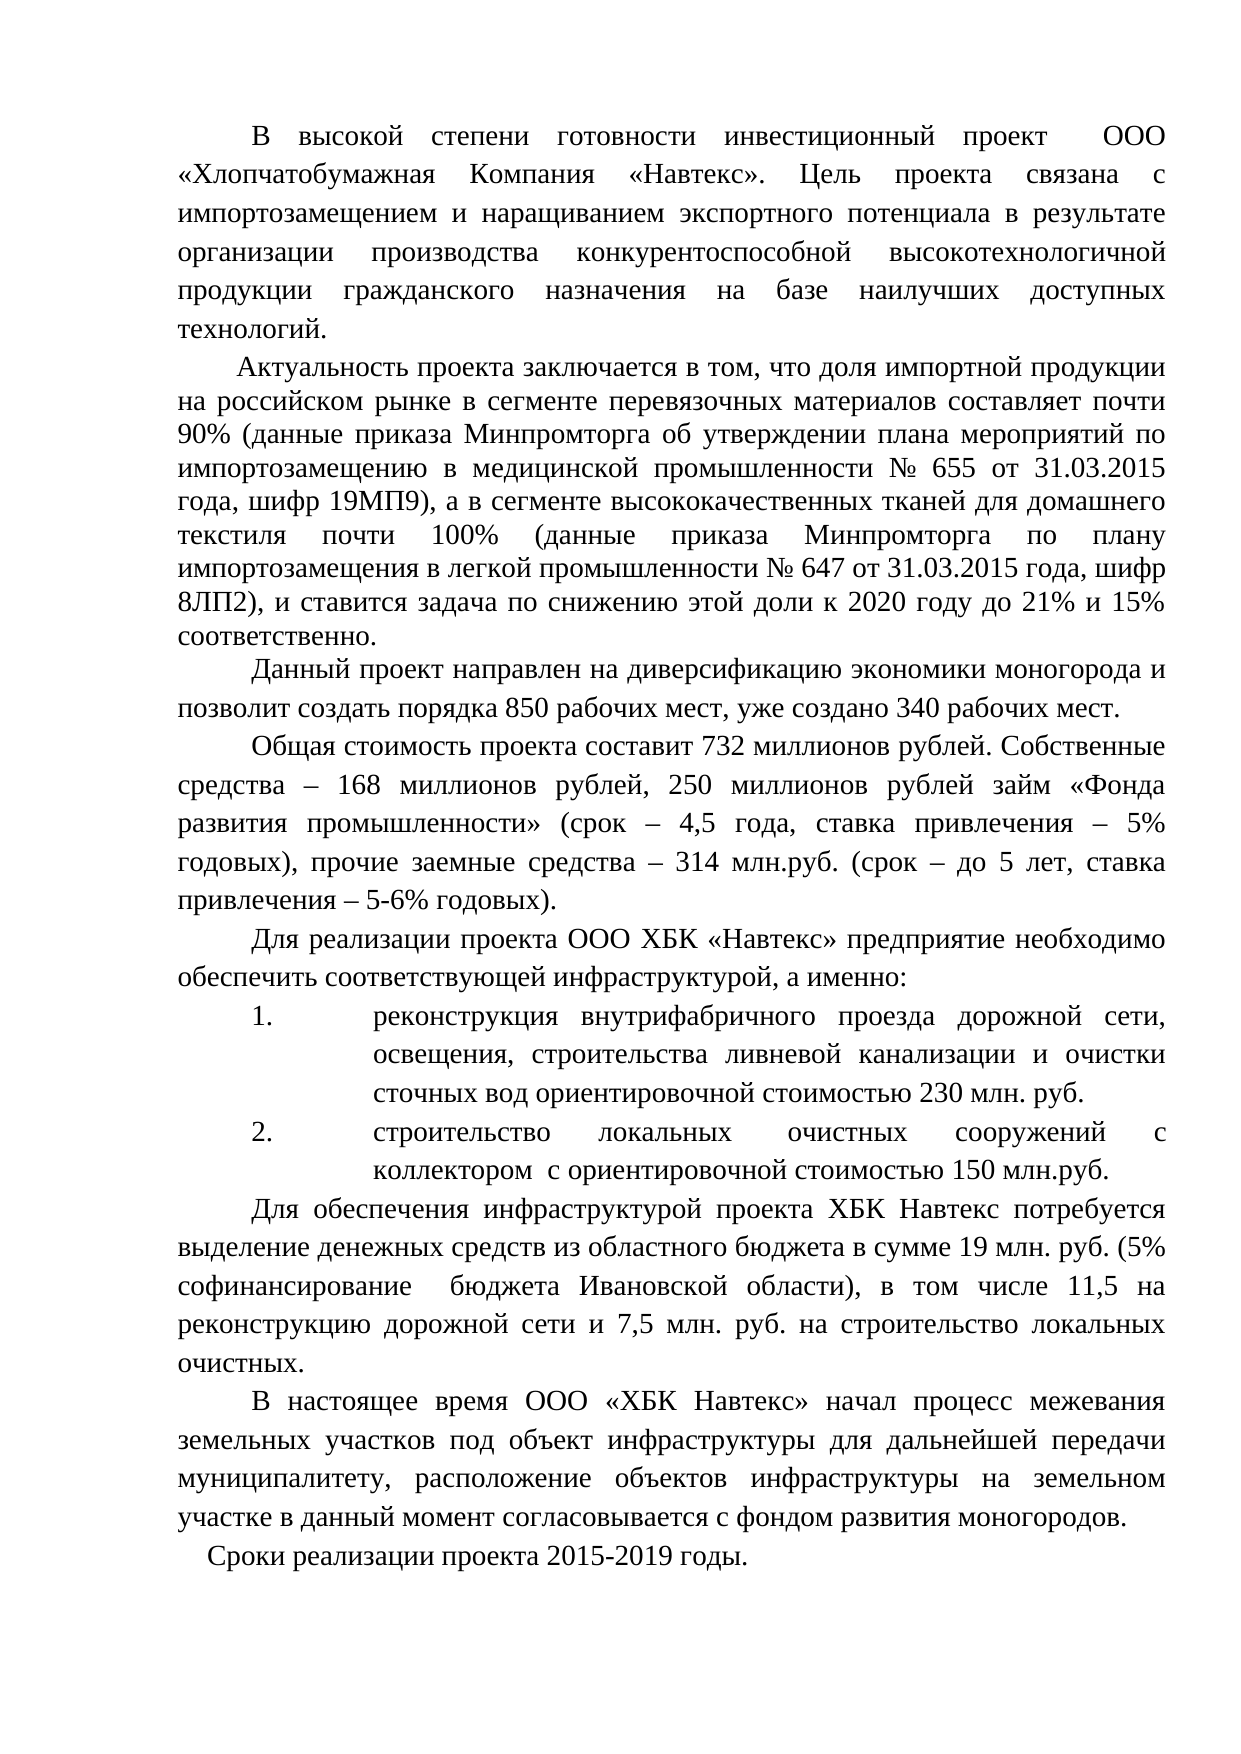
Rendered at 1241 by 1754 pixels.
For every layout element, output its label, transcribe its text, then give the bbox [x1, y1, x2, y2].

list строительство локальных очистных сооружений с коллектором с ориентировочной стоимостью 150 млн.руб. [251, 1114, 1167, 1186]
text Для обеспечения инфраструктурой проекта ХБК Навтекс потребуется выделение денежных средств из областного бюджета в сумме 19 млн. руб. (5% софинансирование бюджета Ивановской области), в том числе 11,5 на реконструкцию дорожной сети и 7,5 млн. руб. на строительство локальных очистных. [177, 1191, 1167, 1378]
text В настоящее время ООО «ХБК Навтекс» начал процесс межевания земельных участков под объект инфраструктуры для дальнейшей передачи муниципалитету, расположение объектов инфраструктуры на земельном участке в данный момент согласовывается с фондом развития моногородов. [177, 1383, 1167, 1533]
text Общая стоимость проекта составит 732 миллионов рублей. Собственные средства – 168 миллионов рублей, 250 миллионов рублей займ «Фонда развития промышленности» (срок – 4,5 года, ставка привлечения – 5% годовых), прочие заемные средства – 314 млн.руб. (срок – до 5 лет, ставка привлечения – 5-6% годовых). [177, 728, 1167, 916]
text Сроки реализации проекта 2015-2019 годы. [177, 1538, 1167, 1571]
list реконструкция внутрифабричного проезда дорожной сети, освещения, строительства ливневой канализации и очистки сточных вод ориентировочной стоимостью 230 млн. руб. [251, 998, 1167, 1109]
text В высокой степени готовности инвестиционный проект ООО «Хлопчатобумажная Компания «Навтекс». Цель проекта связана с импортозамещением и наращиванием экспортного потенциала в результате организации производства конкурентоспособной высокотехнологичной продукции гражданского назначения на базе наилучших доступных технологий. [177, 118, 1167, 344]
text Данный проект направлен на диверсификацию экономики моногорода и позволит создать порядка 850 рабочих мест, уже создано 340 рабочих мест. [177, 651, 1167, 723]
text Актуальность проекта заключается в том, что доля импортной продукции на российском рынке в сегменте перевязочных материалов составляет почти 90% (данные приказа Минпромторга об утверждении плана мероприятий по импортозамещению в медицинской промышленности № 655 от 31.03.2015 года, шифр 19МП9), а в сегменте высококачественных тканей для домашнего текстиля почти 100% (данные приказа Минпромторга по плану импортозамещения в легкой промышленности № 647 от 31.03.2015 года, шифр 8ЛП2), и ставится задача по снижению этой доли к 2020 году до 21% и 15% соответственно. [177, 349, 1167, 651]
text Для реализации проекта ООО ХБК «Навтекс» предприятие необходимо обеспечить соответствующей инфраструктурой, а именно: [177, 921, 1167, 993]
